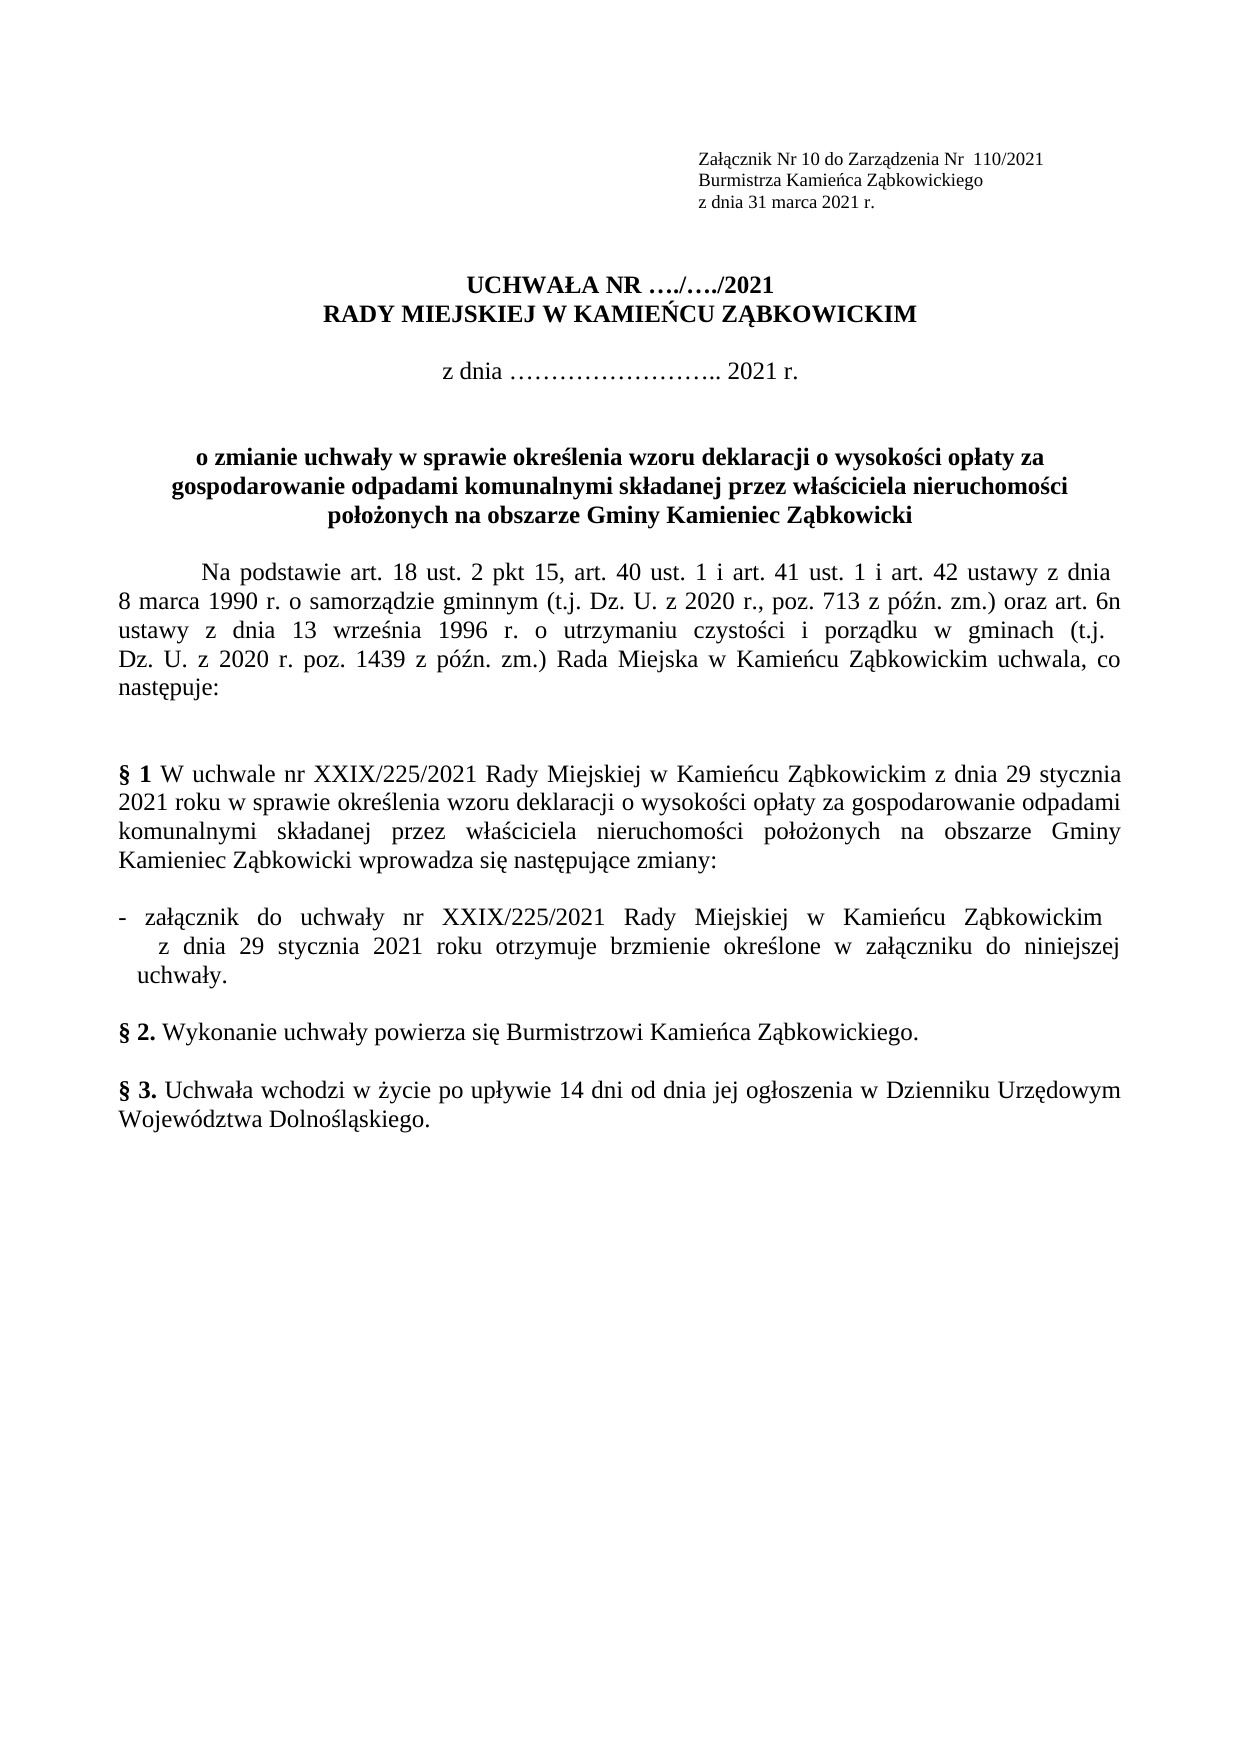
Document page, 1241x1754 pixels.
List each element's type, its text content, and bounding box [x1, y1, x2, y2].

text Na podstawie art. 18 ust. 2 pkt 15, art. 40 ust. 1 i art. 41 ust. 1 i art. 42 ustawy z dnia 8 marca 1990 r. o samorządzie gminnym (t.j. Dz. U. z 2020 r., poz. 713 z późn. zm.) oraz art. 6n ustawy z dnia 13 września 1996 r. o utrzymaniu czystości i porządku w gminach (t.j. Dz. U. z 2020 r. poz. 1439 z późn. zm.) Rada Miejska w Kamieńcu Ząbkowickim uchwala, co następuje: [118, 557, 1122, 701]
text § 3. Uchwała wchodzi w życie po upływie 14 dni od dnia jej ogłoszenia w Dzienniku Urzędowym Województwa Dolnośląskiego. [118, 1075, 1122, 1132]
text § 1 W uchwale nr XXIX/225/2021 Rady Miejskiej w Kamieńcu Ząbkowickim z dnia 29 stycznia 2021 roku w sprawie określenia wzoru deklaracji o wysokości opłaty za gospodarowanie odpadami komunalnymi składanej przez właściciela nieruchomości położonych na obszarze Gminy Kamieniec Ząbkowicki wprowadza się następujące zmiany: [118, 759, 1122, 874]
text - załącznik do uchwały nr XXIX/225/2021 Rady Miejskiej w Kamieńcu Ząbkowickim z dnia 29 stycznia 2021 roku otrzymuje brzmienie określone w załączniku do niniejszej uchwały. [118, 902, 1122, 989]
text Załącznik Nr 10 do Zarządzenia Nr 110/2021 [118, 148, 1122, 169]
text z dnia 31 marca 2021 r. [118, 191, 1122, 212]
text o zmianie uchwały w sprawie określenia wzoru deklaracji o wysokości opłaty za gospodarowanie odpadami komunalnymi składanej przez właściciela nieruchomości położonych na obszarze Gminy Kamieniec Ząbkowicki [118, 442, 1122, 529]
text z dnia …………………….. 2021 r. [118, 327, 1122, 385]
text UCHWAŁA NR …./…./2021 RADY MIEJSKIEJ W KAMIEŃCU ZĄBKOWICKIM [118, 270, 1122, 327]
text § 2. Wykonanie uchwały powierza się Burmistrzowi Kamieńca Ząbkowickiego. [118, 1017, 1122, 1046]
text Burmistrza Kamieńca Ząbkowickiego [118, 169, 1122, 191]
